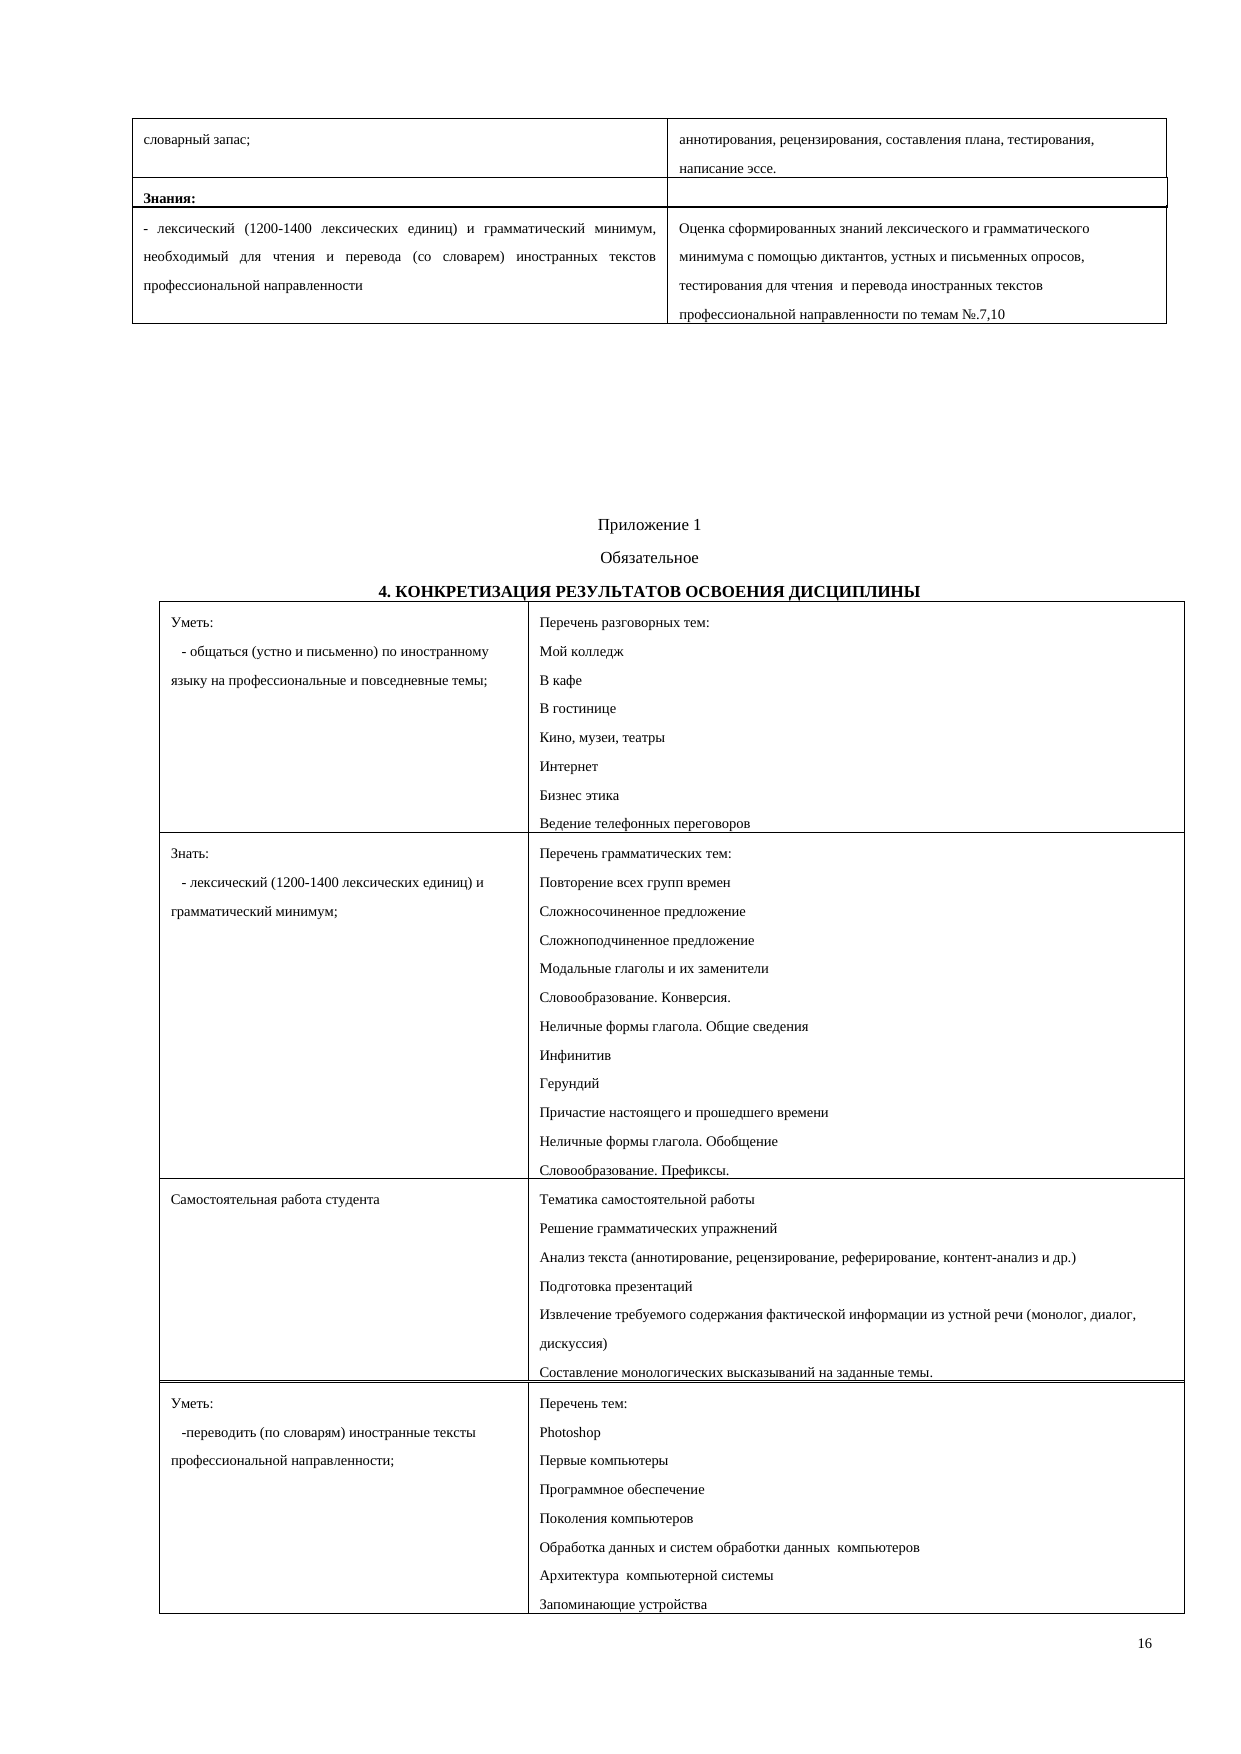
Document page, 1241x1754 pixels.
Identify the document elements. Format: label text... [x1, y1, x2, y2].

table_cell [529, 1383, 1184, 1613]
table_cell Знания: [133, 178, 667, 206]
table_cell - лексический (1200-1400 лексических единиц) и грамматический минимум, необходимый для чтения и перевода (со словарем) иностранных текстов профессиональной направленности [133, 208, 667, 322]
table_cell Оценка сформированных знаний лексического и грамматического минимума с помощью диктантов, устных и письменных опросов, тестирования для чтения и перевода иностранных текстов профессиональной направленности по темам №.7,10 [668, 208, 1166, 322]
text Приложение 1 [147, 500, 1152, 534]
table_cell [160, 1383, 528, 1613]
table_cell Самостоятельная работа студента [160, 1179, 528, 1380]
table_cell Перечень грамматических тем: Повторение всех групп времен Сложносочиненное предложение Сложноподчиненное предложение Модальные глаголы и их заменители Словообразование. Конверсия. Неличные формы глагола. Общие сведения Инфинитив Герундий Причастие настоящего и прошедшего времени Неличные формы глагола. Обобщение Словообразование. Префиксы. [529, 833, 1184, 1178]
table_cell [133, 119, 667, 177]
text 4. КОНКРЕТИЗАЦИЯ РЕЗУЛЬТАТОВ ОСВОЕНИЯ ДИСЦИПЛИНЫ [147, 567, 1152, 601]
table_cell Тематика самостоятельной работы Решение грамматических упражнений Анализ текста (аннотирование, рецензирование, реферирование, контент-анализ и др.) Подготовка презентаций Извлечение требуемого содержания фактической информации из устной речи (монолог, диалог, дискуссия) Составление монологических высказываний на заданные темы. [529, 1179, 1184, 1380]
table_header Уметь: - общаться (устно и письменно) по иностранному языку на профессиональные и повседневные темы; [160, 602, 528, 832]
table_cell [668, 178, 1167, 206]
text Обязательное [147, 534, 1152, 567]
table_cell Знать: - лексический (1200-1400 лексических единиц) и грамматический минимум; [160, 833, 528, 1178]
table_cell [668, 119, 1166, 177]
table_header Перечень разговорных тем: Мой колледж В кафе В гостинице Кино, музеи, театры Интернет Бизнес этика Ведение телефонных переговоров [529, 602, 1184, 832]
